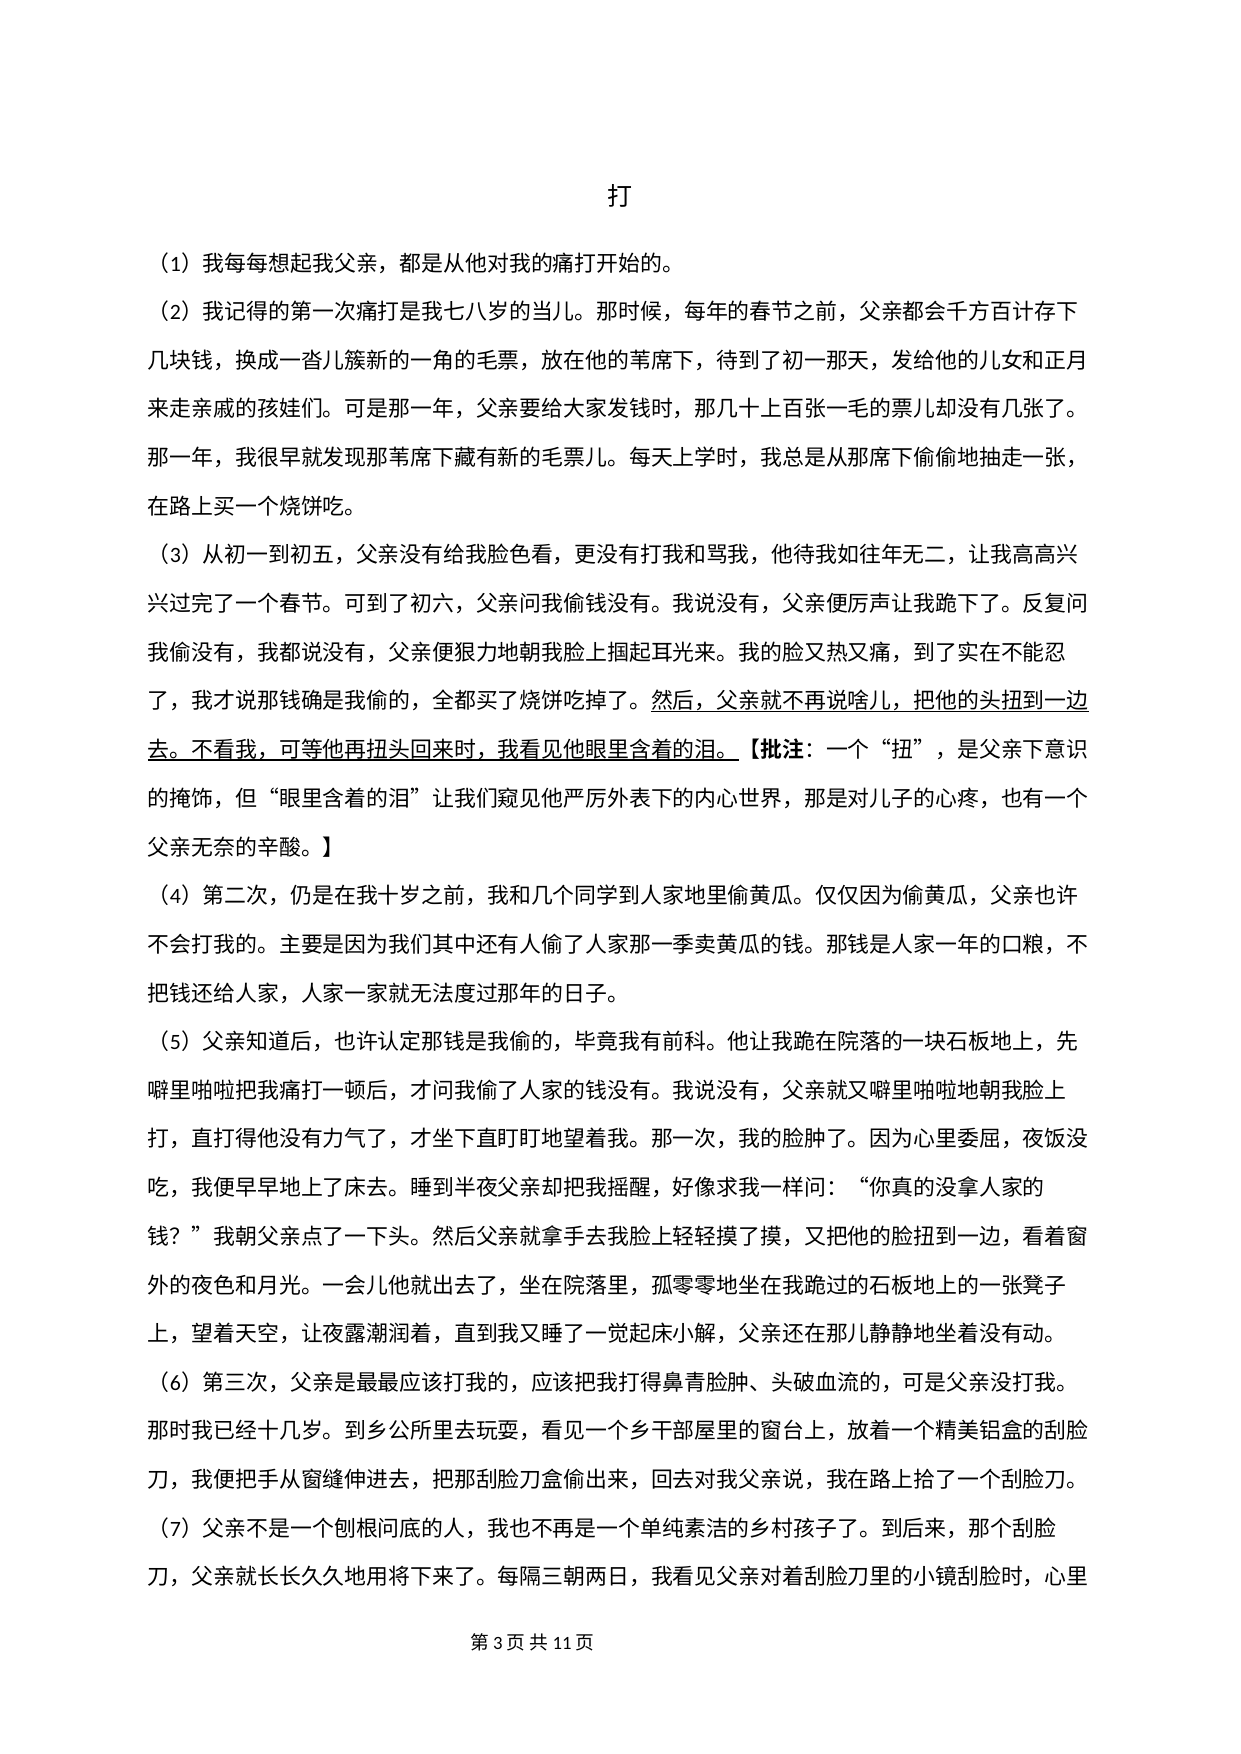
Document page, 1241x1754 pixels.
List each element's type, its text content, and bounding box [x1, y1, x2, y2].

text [148, 1510, 1092, 1591]
text （1）我每每想起我父亲，都是从他对我的痛打开始的。 [148, 245, 1092, 278]
text （6）第三次，父亲是最最应该打我的，应该把我打得鼻青脸肿、头破血流的，可是父亲没打我。那时我已经十几岁。到乡公所里去玩耍，看见一个乡干部屋里的窗台上，放着一个精美铝盒的刮脸刀，我便把手从窗缝伸进去，把那刮脸刀盒偷出来，回去对我父亲说，我在路上拾了一个刮脸刀。 [148, 1364, 1092, 1494]
text 打 [148, 162, 1092, 227]
text （4）第二次，仍是在我十岁之前，我和几个同学到人家地里偷黄瓜。仅仅因为偷黄瓜，父亲也许不会打我的。主要是因为我们其中还有人偷了人家那一季卖黄瓜的钱。那钱是人家一年的口粮，不把钱还给人家，人家一家就无法度过那年的日子。 [148, 878, 1092, 1008]
text （5）父亲知道后，也许认定那钱是我偷的，毕竟我有前科。他让我跪在院落的一块石板地上，先噼里啪啦把我痛打一顿后，才问我偷了人家的钱没有。我说没有，父亲就又噼里啪啦地朝我脸上打，直打得他没有力气了，才坐下直盯盯地望着我。那一次，我的脸肿了。因为心里委屈，夜饭没吃，我便早早地上了床去。睡到半夜父亲却把我摇醒，好像求我一样问：“你真的没拿人家的钱？”我朝父亲点了一下头。然后父亲就拿手去我脸上轻轻摸了摸，又把他的脸扭到一边，看着窗外的夜色和月光。一会儿他就出去了，坐在院落里，孤零零地坐在我跪过的石板地上的一张凳子上，望着天空，让夜露潮润着，直到我又睡了一觉起床小解，父亲还在那儿静静地坐着没有动。 [148, 1023, 1092, 1348]
text （3）从初一到初五，父亲没有给我脸色看，更没有打我和骂我，他待我如往年无二，让我高高兴兴过完了一个春节。可到了初六，父亲问我偷钱没有。我说没有，父亲便厉声让我跪下了。反复问我偷没有，我都说没有，父亲便狠力地朝我脸上掴起耳光来。我的脸又热又痛，到了实在不能忍了，我才说那钱确是我偷的，全都买了烧饼吃掉了。然后，父亲就不再说啥儿，把他的头扭到一边去。不看我，可等他再扭头回来时，我看见他眼里含着的泪。【批注：一个“扭”，是父亲下意识的掩饰，但“眼里含着的泪”让我们窥见他严厉外表下的内心世界，那是对儿子的心疼，也有一个父亲无奈的辛酸。】 [148, 537, 1092, 862]
text （2）我记得的第一次痛打是我七八岁的当儿。那时候，每年的春节之前，父亲都会千方百计存下几块钱，换成一沓儿簇新的一角的毛票，放在他的苇席下，待到了初一那天，发给他的儿女和正月来走亲戚的孩娃们。可是那一年，父亲要给大家发钱时，那几十上百张一毛的票儿却没有几张了。那一年，我很早就发现那苇席下藏有新的毛票儿。每天上学时，我总是从那席下偷偷地抽走一张，在路上买一个烧饼吃。 [148, 293, 1092, 521]
